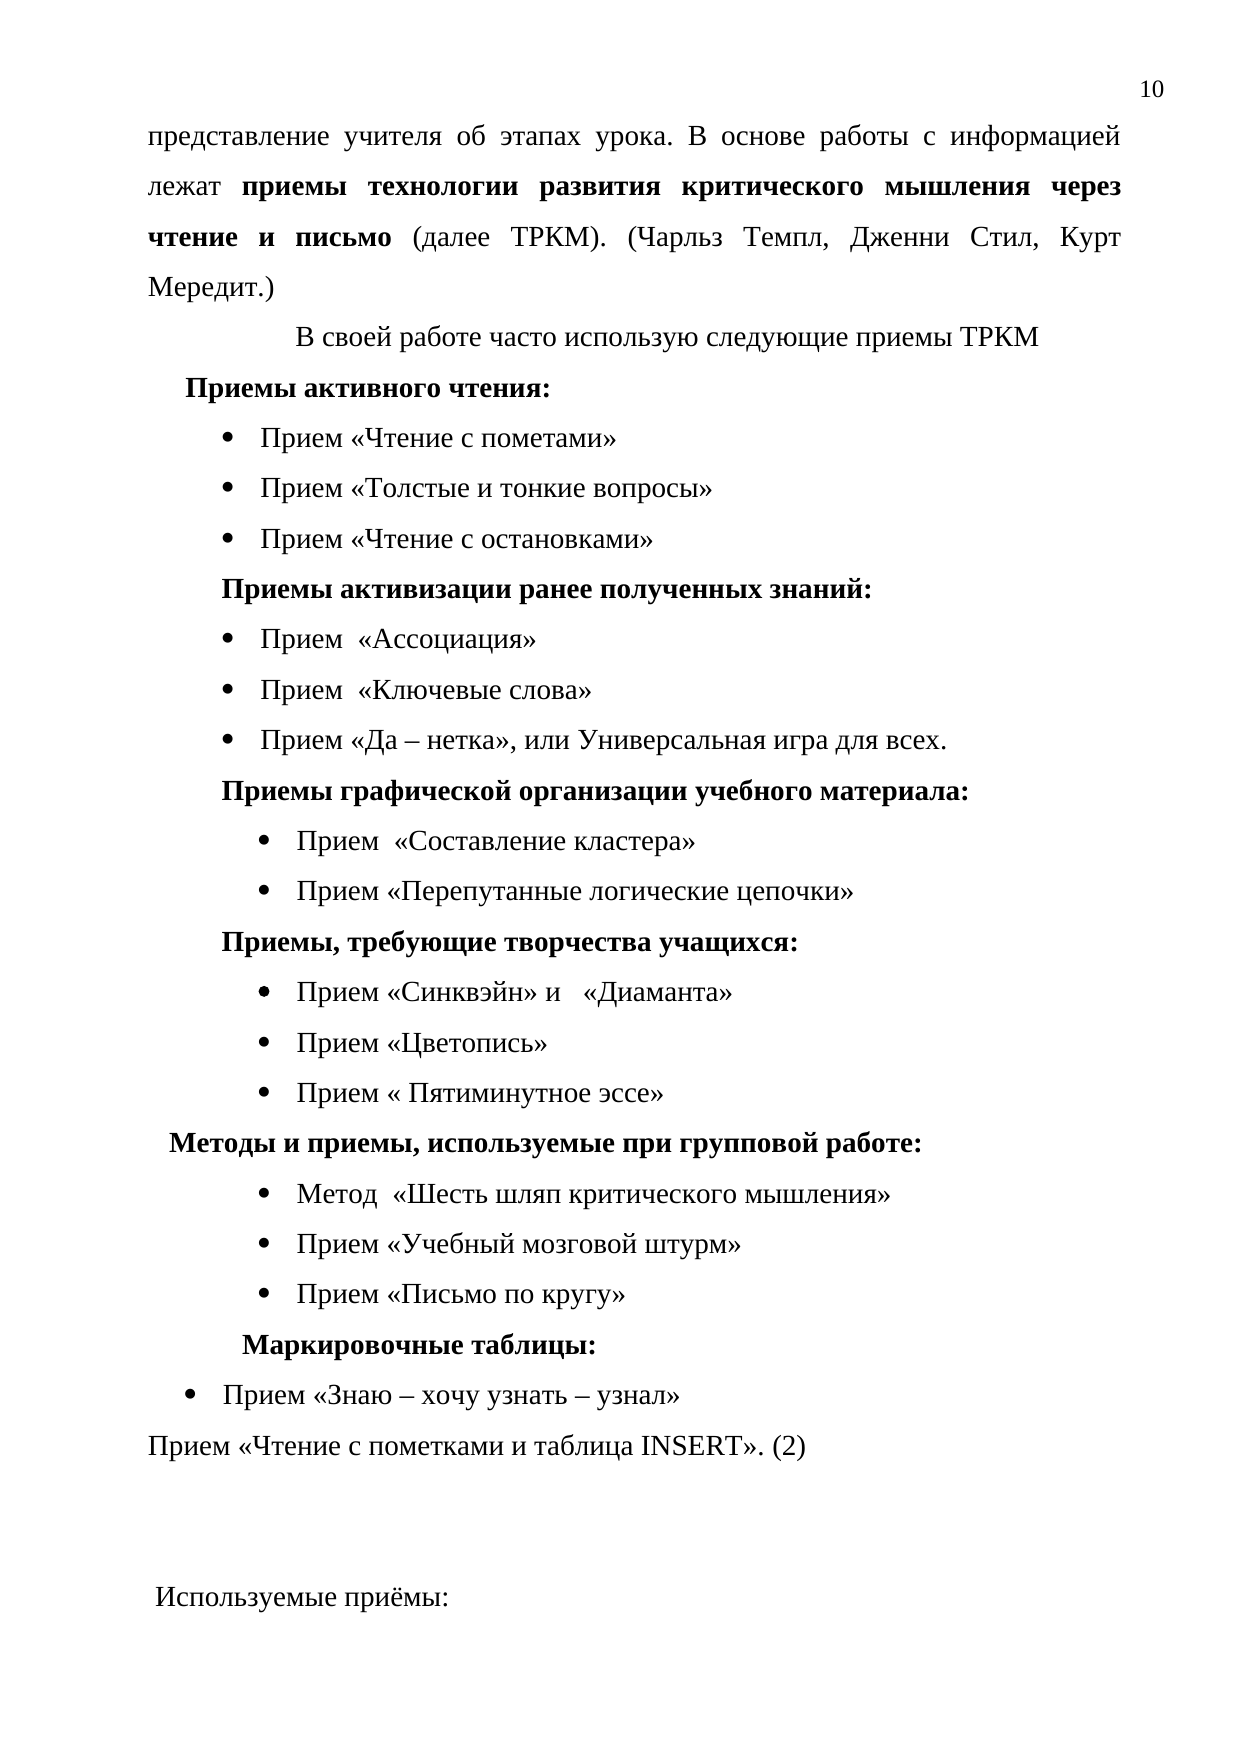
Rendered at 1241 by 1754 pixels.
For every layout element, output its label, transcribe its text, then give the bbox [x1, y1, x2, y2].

list Прием «Письмо по кругу» [259, 1277, 1122, 1310]
text Прием «Чтение с пометками и таблица INSERT». (2) [148, 1428, 1122, 1461]
list Прием «Чтение с остановками» [223, 521, 1122, 554]
text Приемы графической организации учебного материала: [148, 773, 1122, 806]
list Прием «Синквэйн» и «Диаманта» [259, 974, 1122, 1008]
text Приемы активного чтения: [185, 370, 1122, 403]
list Прием «Чтение с пометами» [223, 420, 1122, 454]
text Приемы активизации ранее полученных знаний: [148, 571, 1122, 605]
text Приемы, требующие творчества учащихся: [148, 924, 1122, 957]
text Методы и приемы, используемые при групповой работе: [150, 1126, 1122, 1159]
list Прием «Составление кластера» [259, 823, 1122, 857]
list Прием «Толстые и тонкие вопросы» [223, 470, 1122, 504]
list Прием «Учебный мозговой штурм» [259, 1226, 1122, 1260]
list Прием «Да – нетка», или Универсальная игра для всех. [223, 722, 1122, 756]
list Прием «Знаю – хочу узнать – узнал» [185, 1377, 1122, 1411]
list Прием «Перепутанные логические цепочки» [259, 873, 1122, 907]
list Прием «Цветопись» [259, 1025, 1122, 1058]
text Маркировочные таблицы: [150, 1327, 1122, 1361]
list Прием «Ключевые слова» [223, 672, 1122, 706]
list Прием « Пятиминутное эссе» [259, 1075, 1122, 1109]
text Используемые приёмы: [148, 1579, 1122, 1612]
list Метод «Шесть шляп критического мышления» [259, 1176, 1122, 1209]
list Прием «Ассоциация» [223, 622, 1122, 655]
text В своей работе часто использую следующие приемы ТРКМ [148, 319, 1122, 353]
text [148, 118, 1122, 303]
